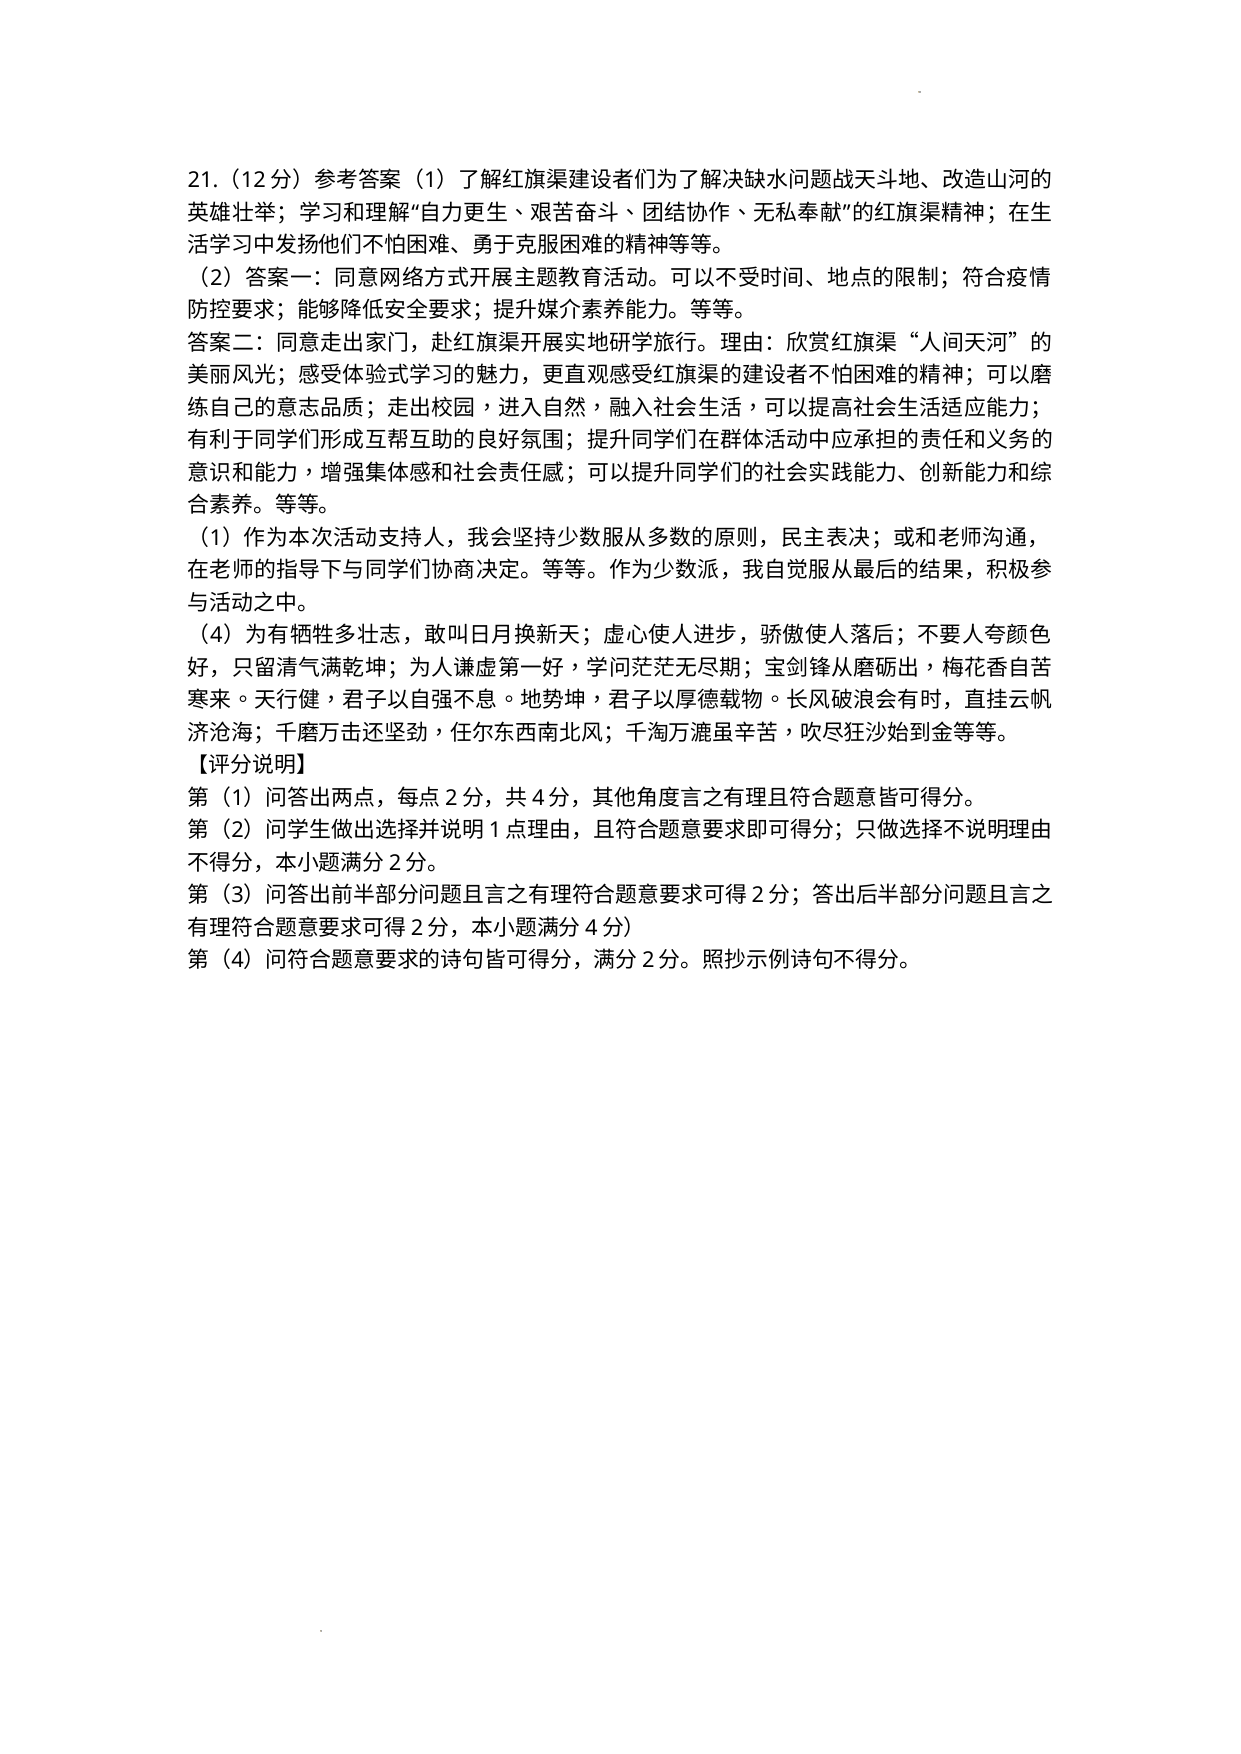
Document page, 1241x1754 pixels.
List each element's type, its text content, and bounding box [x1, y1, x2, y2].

text （2）答案一：同意网络方式开展主题教育活动。可以不受时间、地点的限制；符合疫情防控要求；能够降低安全要求；提升媒介素养能力。等等。 [187, 259, 1053, 324]
text 第（1）问答出两点，每点2分，共4分，其他角度言之有理且符合题意皆可得分。 [187, 779, 1053, 812]
list （4）为有牺牲多壮志，敢叫日月换新天；虚心使人进步，骄傲使人落后；不要人夸颜色好，只留清气满乾坤；为人谦虚第一好，学问茫茫无尽期；宝剑锋从磨砺出，梅花香自苦寒来。天行健，君子以自强不息。地势坤，君子以厚德载物。长风破浪会有时，直挂云帆济沧海；千磨万击还坚劲，任尔东西南北风；千淘万漉虽辛苦，吹尽狂沙始到金等等。 [187, 617, 1053, 747]
list 作为本次活动支持人，我会坚持少数服从多数的原则，民主表决；或和老师沟通，在老师的指导下与同学们协商决定。等等。作为少数派，我自觉服从最后的结果，积极参与活动之中。 [187, 519, 1053, 617]
text 答案二：同意走出家门，赴红旗渠开展实地研学旅行。理由：欣赏红旗渠“人间天河”的美丽风光；感受体验式学习的魅力，更直观感受红旗渠的建设者不怕困难的精神；可以磨练自己的意志品质；走出校园，进入自然，融入社会生活，可以提高社会生活适应能力；有利于同学们形成互帮互助的良好氛围；提升同学们在群体活动中应承担的责任和义务的意识和能力，增强集体感和社会责任感；可以提升同学们的社会实践能力、创新能力和综合素养。等等。 [187, 324, 1053, 519]
text 第（3）问答出前半部分问题且言之有理符合题意要求可得2分；答出后半部分问题且言之有理符合题意要求可得2分，本小题满分4分） [187, 877, 1053, 942]
text 第（4）问符合题意要求的诗句皆可得分，满分2分。照抄示例诗句不得分。 [187, 942, 1053, 974]
text 第（2）问学生做出选择并说明1点理由，且符合题意要求即可得分；只做选择不说明理由不得分，本小题满分2分。 [187, 812, 1053, 877]
list 21.（12分）参考答案（1）了解红旗渠建设者们为了解决缺水问题战天斗地、改造山河的英雄壮举；学习和理解“自力更生、艰苦奋斗、团结协作、无私奉献”的红旗渠精神；在生活学习中发扬他们不怕困难、勇于克服困难的精神等等。 [187, 162, 1053, 259]
text 【评分说明】 [187, 747, 1053, 779]
